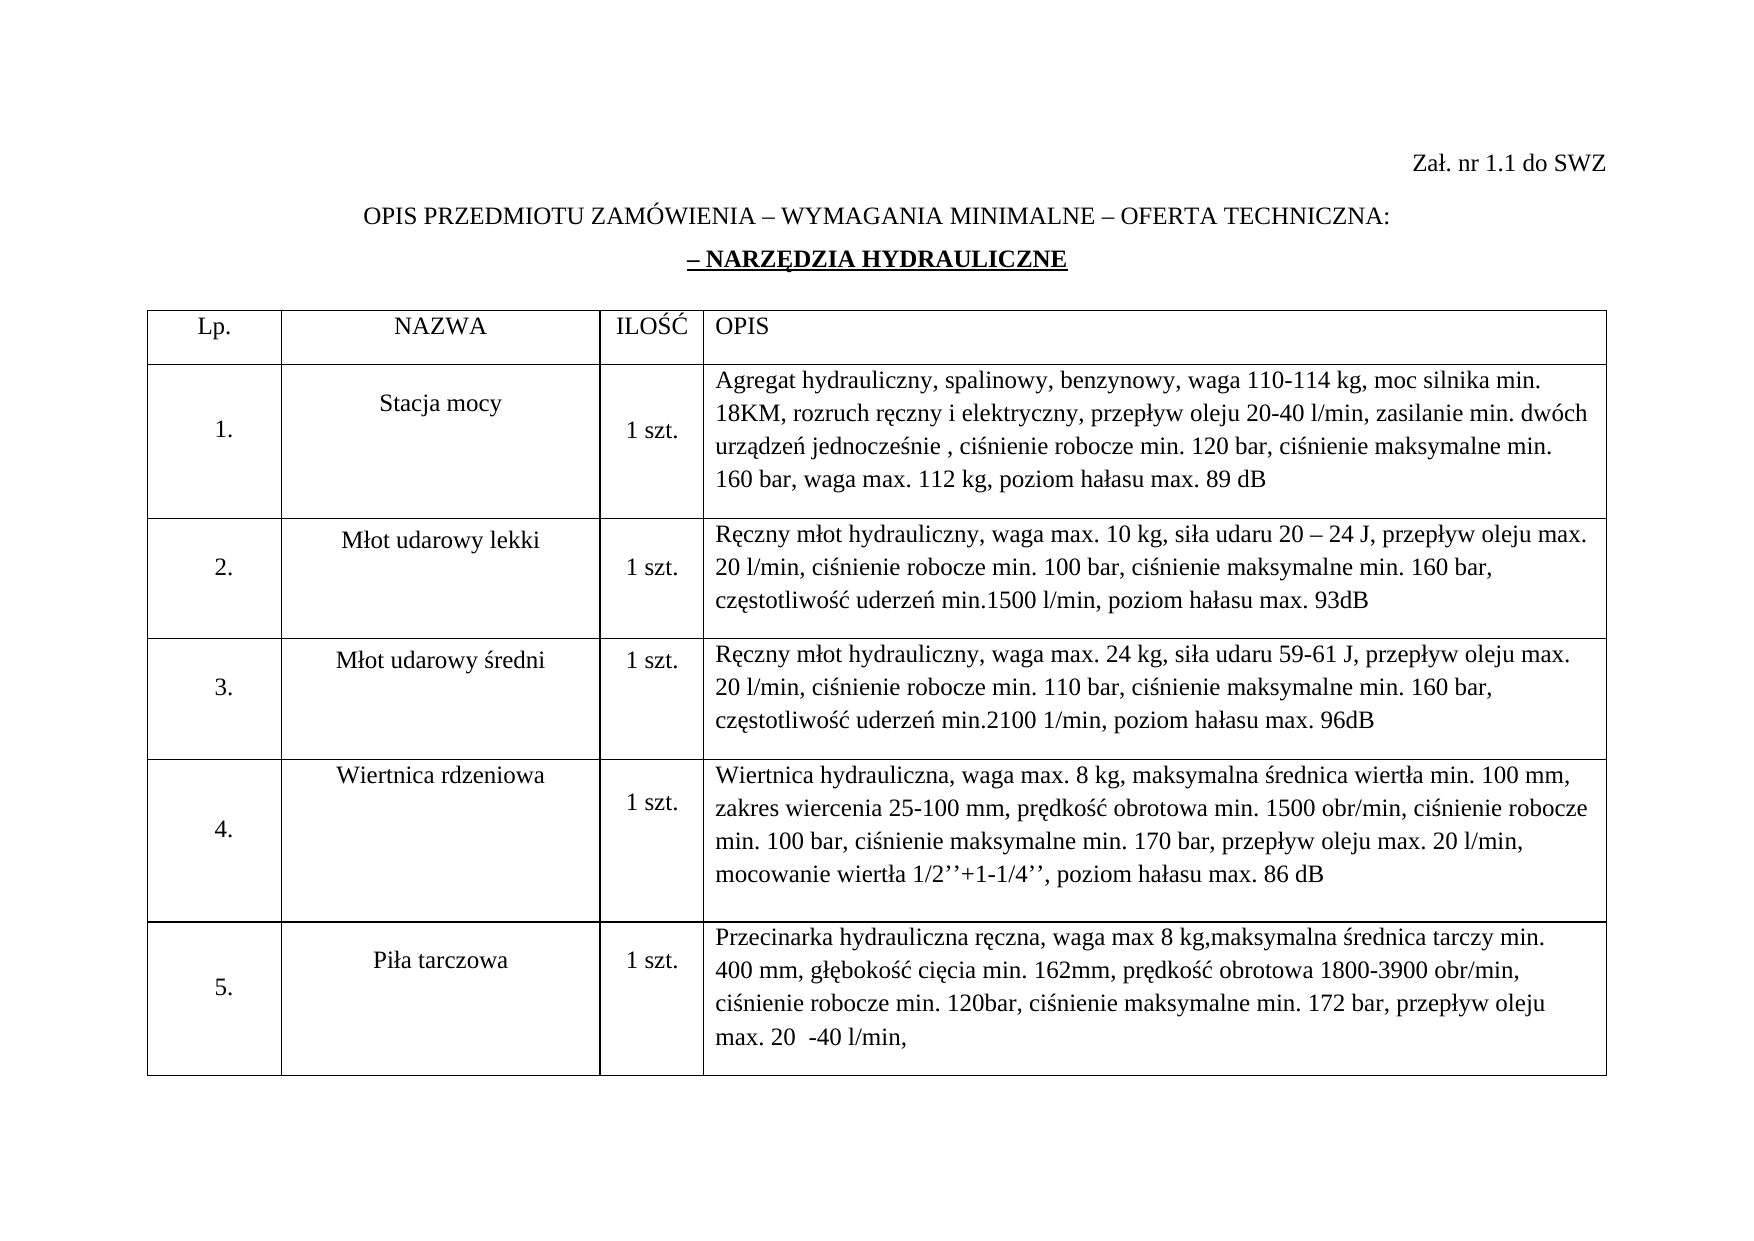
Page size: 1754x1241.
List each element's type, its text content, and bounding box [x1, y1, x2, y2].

table_cell [148, 760, 281, 921]
table_header OPIS [704, 311, 1606, 364]
text Zał. nr 1.1 do SWZ [148, 148, 1606, 176]
table_cell 1 szt. [601, 365, 703, 518]
table_header Lp. [148, 311, 281, 364]
table_cell Młot udarowy średni [282, 639, 599, 759]
table_cell Ręczny młot hydrauliczny, waga max. 10 kg, siła udaru 20 – 24 J, przepływ oleju max. 20 l/min, ciśnienie robocze min. 100 bar, ciśnienie maksymalne min. 160 bar, częstotliwość uderzeń min.1500 l/min, poziom hałasu max. 93dB [704, 519, 1606, 638]
table_cell Piła tarczowa [282, 923, 599, 1075]
table_cell 1 szt. [601, 519, 703, 638]
text – NARZĘDZIA HYDRAULICZNE [148, 244, 1606, 273]
table_cell Młot udarowy lekki [282, 519, 599, 638]
table_cell Wiertnica rdzeniowa [282, 760, 599, 921]
table_cell Stacja mocy [282, 365, 599, 518]
table_cell 1 szt. [601, 923, 703, 1075]
table_cell Ręczny młot hydrauliczny, waga max. 24 kg, siła udaru 59-61 J, przepływ oleju max. 20 l/min, ciśnienie robocze min. 110 bar, ciśnienie maksymalne min. 160 bar, częstotliwość uderzeń min.2100 1/min, poziom hałasu max. 96dB [704, 639, 1606, 759]
table_cell Agregat hydrauliczny, spalinowy, benzynowy, waga 110-114 kg, moc silnika min. 18KM, rozruch ręczny i elektryczny, przepływ oleju 20-40 l/min, zasilanie min. dwóch urządzeń jednocześnie , ciśnienie robocze min. 120 bar, ciśnienie maksymalne min. 160 bar, waga max. 112 kg, poziom hałasu max. 89 dB [704, 365, 1606, 518]
table_cell [148, 519, 281, 638]
table_cell 1 szt. [601, 760, 703, 921]
table_cell Wiertnica hydrauliczna, waga max. 8 kg, maksymalna średnica wiertła min. 100 mm, zakres wiercenia 25-100 mm, prędkość obrotowa min. 1500 obr/min, ciśnienie robocze min. 100 bar, ciśnienie maksymalne min. 170 bar, przepływ oleju max. 20 l/min, mocowanie wiertła 1/2’’+1-1/4’’, poziom hałasu max. 86 dB [704, 760, 1606, 921]
table_header NAZWA [282, 311, 599, 364]
table_cell [148, 923, 281, 1075]
table_cell [148, 639, 281, 759]
table_cell 1 szt. [601, 639, 703, 759]
text OPIS PRZEDMIOTU ZAMÓWIENIA – WYMAGANIA MINIMALNE – OFERTA TECHNICZNA: [148, 201, 1606, 230]
table_cell [148, 365, 281, 518]
table_header ILOŚĆ [601, 311, 703, 364]
table_cell Przecinarka hydrauliczna ręczna, waga max 8 kg,maksymalna średnica tarczy min. 400 mm, głębokość cięcia min. 162mm, prędkość obrotowa 1800-3900 obr/min, ciśnienie robocze min. 120bar, ciśnienie maksymalne min. 172 bar, przepływ oleju max. 20 -40 l/min, [704, 923, 1606, 1075]
